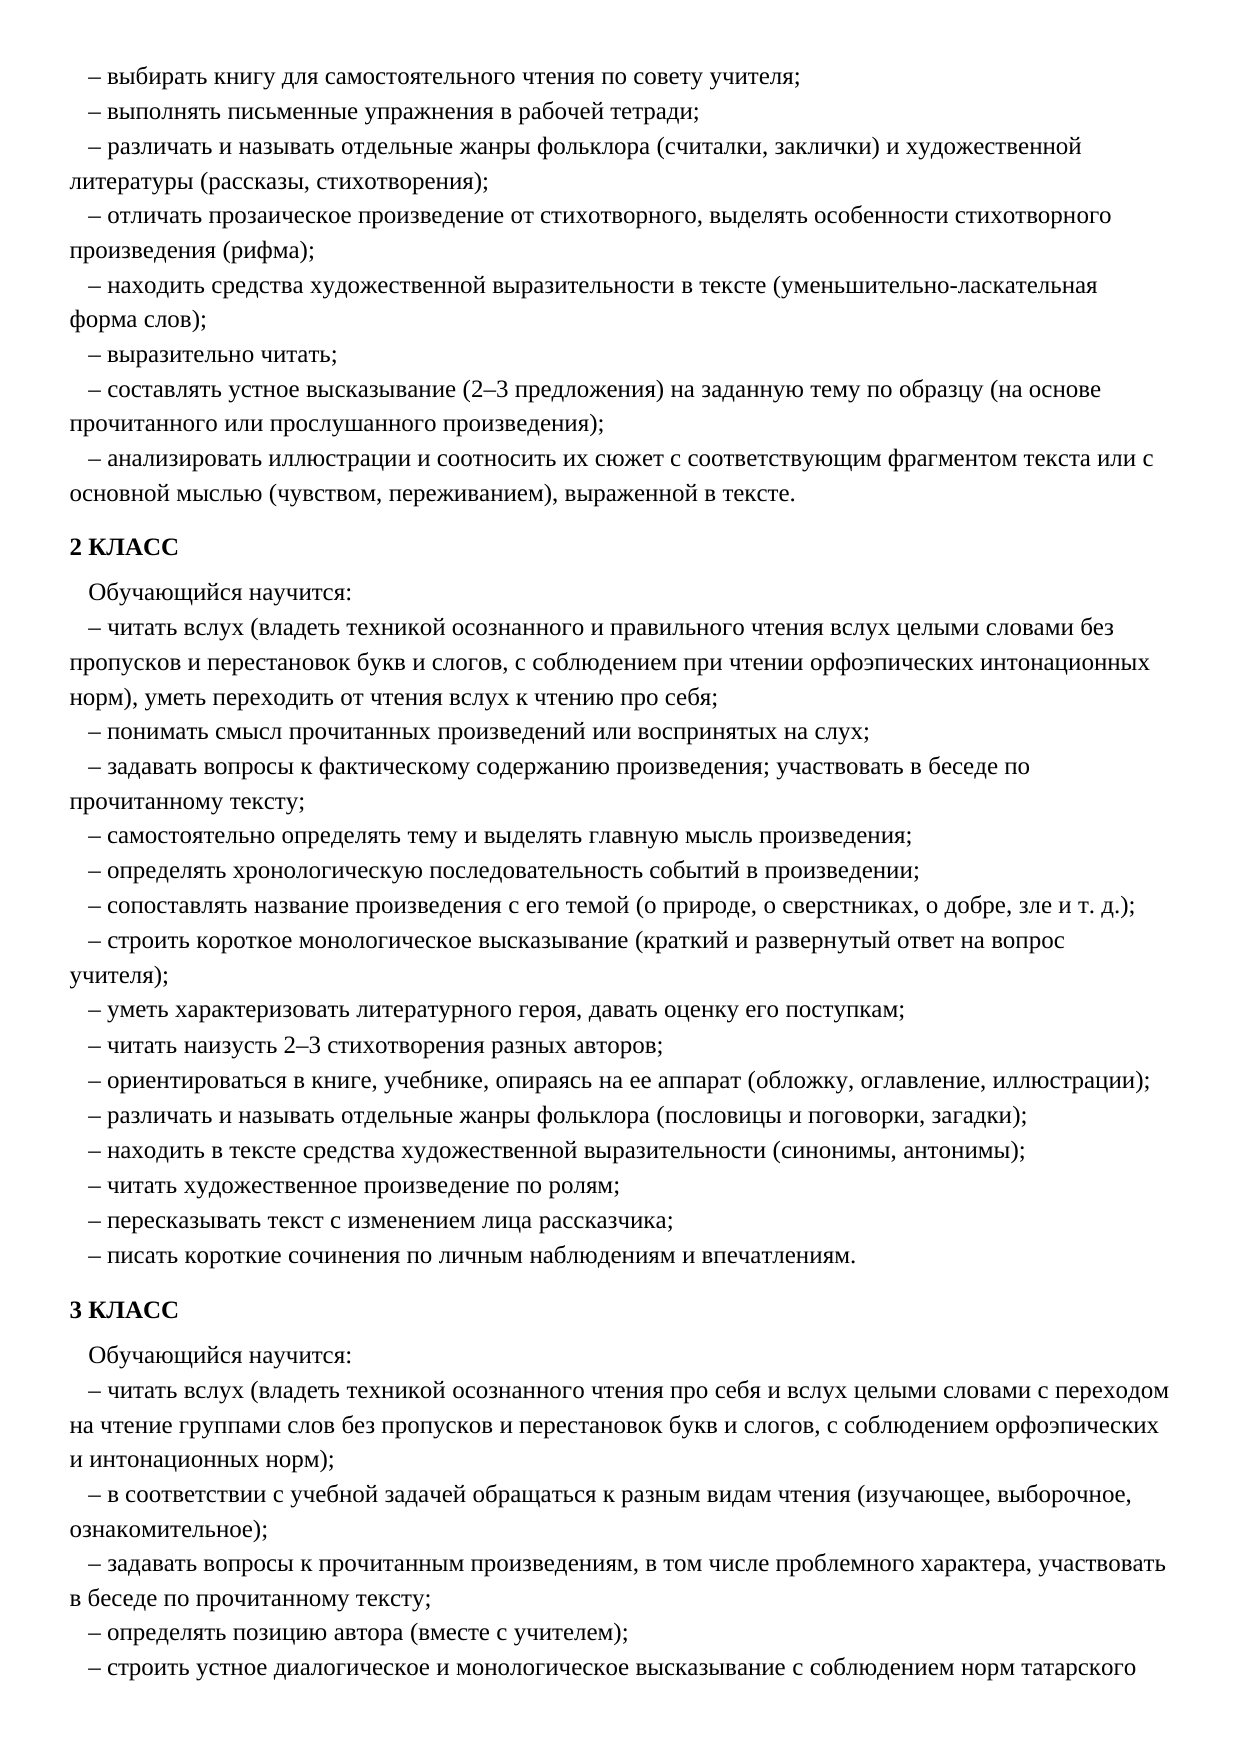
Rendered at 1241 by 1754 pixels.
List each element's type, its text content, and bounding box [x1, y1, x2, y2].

list строить устное диалогическое и монологическое высказывание с соблюдением норм татарского [88, 1652, 1182, 1681]
subtitle КЛАСС [69, 532, 1182, 561]
list находить в тексте средства художественной выразительности (синонимы, антонимы); [88, 1135, 1182, 1164]
list сопоставлять название произведения с его темой (о природе, о сверстниках, о добре, зле и т. д.); [88, 891, 1182, 919]
list задавать вопросы к фактическому содержанию произведения; участвовать в беседе по прочитанному тексту; [69, 751, 1031, 815]
list выбирать книгу для самостоятельного чтения по совету учителя; [88, 61, 1182, 90]
list читать вслух (владеть техникой осознанного и правильного чтения вслух целыми словами без пропусков и перестановок букв и слогов, с соблюдением при чтении орфоэпических интонационных норм), уметь переходить от чтения вслух к чтению про себя; [69, 612, 1151, 711]
list выразительно читать; [88, 339, 1182, 368]
list читать вслух (владеть техникой осознанного чтения про себя и вслух целыми словами с переходом на чтение группами слов без пропусков и перестановок букв и слогов, с соблюдением орфоэпических и интонационных норм); [69, 1375, 1169, 1473]
list в соответствии с учебной задачей обращаться к разным видам чтения (изучающее, выборочное, ознакомительное); [69, 1479, 1133, 1542]
list различать и называть отдельные жанры фольклора (пословицы и поговорки, загадки); [88, 1100, 1182, 1128]
list составлять устное высказывание (2–3 предложения) на заданную тему по образцу (на основе прочитанного или прослушанного произведения); [69, 374, 1102, 437]
list анализировать иллюстрации и соотносить их сюжет с соответствующим фрагментом текста или с основной мыслью (чувством, переживанием), выраженной в тексте. [69, 443, 1155, 507]
list находить средства художественной выразительности в тексте (уменьшительно-ласкательная форма слов); [69, 270, 1098, 333]
list читать наизусть 2–3 стихотворения разных авторов; [88, 1030, 1182, 1058]
list строить короткое монологическое высказывание (краткий и развернутый ответ на вопрос учителя); [69, 926, 1065, 989]
list выполнять письменные упражнения в рабочей тетради; [88, 96, 1182, 125]
list уметь характеризовать литературного героя, давать оценку его поступкам; [88, 995, 1182, 1023]
list определять позицию автора (вместе с учителем); [88, 1618, 1182, 1646]
list понимать смысл прочитанных произведений или воспринятых на слух; [88, 716, 1182, 745]
list самостоятельно определять тему и выделять главную мысль произведения; [88, 821, 1182, 849]
text Обучающийся научится: [88, 1340, 1182, 1369]
list различать и называть отдельные жанры фольклора (считалки, заклички) и художественной литературы (рассказы, стихотворения); [69, 131, 1082, 194]
list читать художественное произведение по ролям; [88, 1170, 1182, 1199]
list отличать прозаическое произведение от стихотворного, выделять особенности стихотворного произведения (рифма); [69, 200, 1113, 264]
list писать короткие сочинения по личным наблюдениям и впечатлениям. [88, 1240, 1182, 1269]
list задавать вопросы к прочитанным произведениям, в том числе проблемного характера, участвовать в беседе по прочитанному тексту; [69, 1548, 1167, 1612]
text Обучающийся научится: [88, 577, 1182, 606]
list ориентироваться в книге, учебнике, опираясь на ее аппарат (обложку, оглавление, иллюстрации); [88, 1065, 1182, 1093]
list определять хронологическую последовательность событий в произведении; [88, 856, 1182, 884]
subtitle КЛАСС [69, 1295, 1182, 1324]
list пересказывать текст с изменением лица рассказчика; [88, 1205, 1182, 1234]
